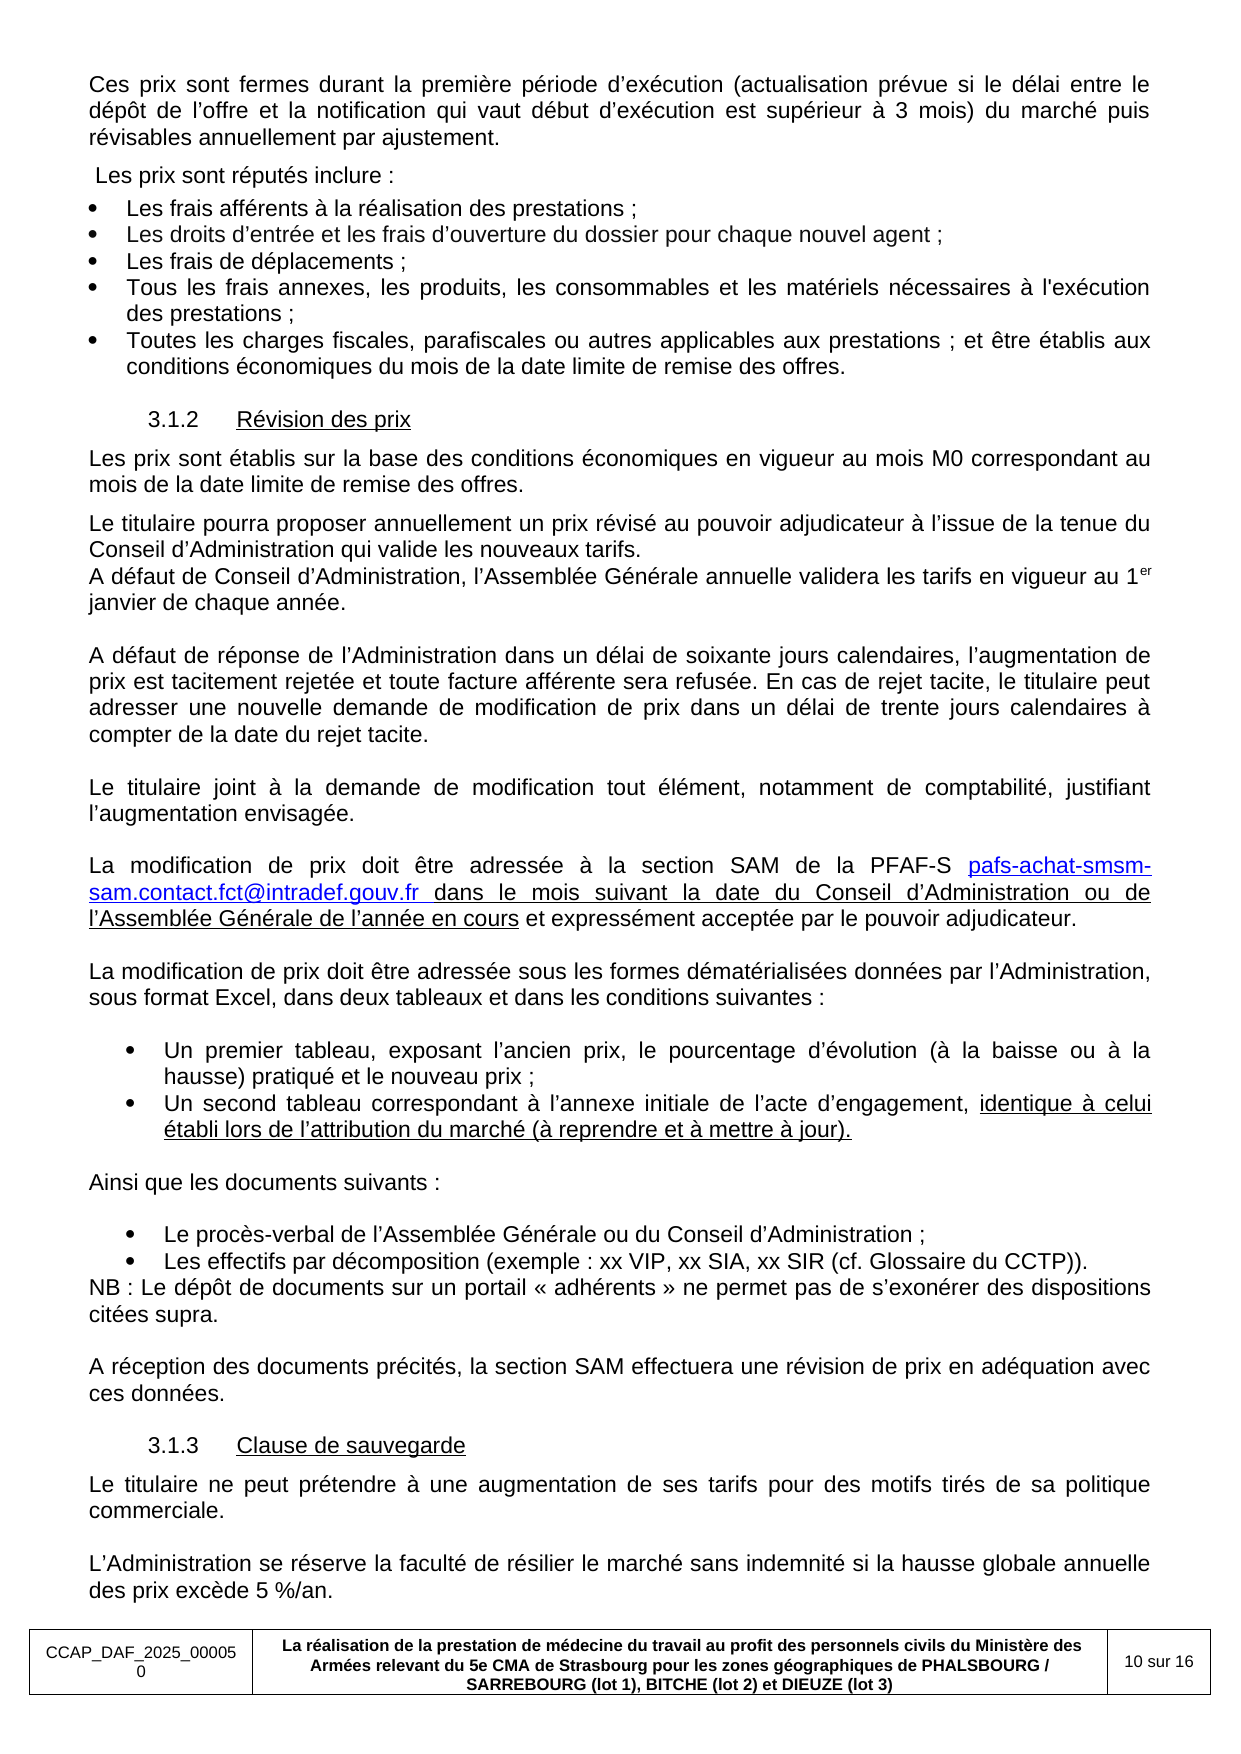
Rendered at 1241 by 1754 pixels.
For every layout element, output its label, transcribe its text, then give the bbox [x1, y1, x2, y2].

text Ainsi que les documents suivants : [89, 1169, 1152, 1195]
text Le titulaire pourra proposer annuellement un prix révisé au pouvoir adjudicateur à l’issue de la tenue du Conseil d’Administration qui valide les nouveaux tarifs. [89, 510, 1152, 563]
text A défaut de Conseil d’Administration, l’Assemblée Générale annuelle validera les tarifs en vigueur au 1er janvier de chaque année. [89, 563, 1152, 615]
subtitle Clause de sauvegarde [148, 1432, 1152, 1459]
text L’Administration se réserve la faculté de résilier le marché sans indemnité si la hausse globale annuelle des prix excède 5 %/an. [89, 1550, 1152, 1603]
list Tous les frais annexes, les produits, les consommables et les matériels nécessaires à l'exécution des prestations ; [89, 274, 1152, 327]
list Les frais de déplacements ; [89, 248, 1152, 274]
text Les prix sont réputés inclure : [89, 162, 1152, 189]
text Le titulaire ne peut prétendre à une augmentation de ses tarifs pour des motifs tirés de sa politique commerciale. [89, 1471, 1152, 1524]
list Les frais afférents à la réalisation des prestations ; [89, 195, 1152, 221]
list Un premier tableau, exposant l’ancien prix, le pourcentage d’évolution (à la baisse ou à la hausse) pratiqué et le nouveau prix ; [126, 1037, 1152, 1090]
text A réception des documents précités, la section SAM effectuera une révision de prix en adéquation avec ces données. [89, 1353, 1152, 1406]
text Le titulaire joint à la demande de modification tout élément, notamment de comptabilité, justifiant l’augmentation envisagée. [89, 773, 1152, 826]
text A défaut de réponse de l’Administration dans un délai de soixante jours calendaires, l’augmentation de prix est tacitement rejetée et toute facture afférente sera refusée. En cas de rejet tacite, le titulaire peut adresser une nouvelle demande de modification de prix dans un délai de trente jours calendaires à compter de la date du rejet tacite. [89, 642, 1152, 747]
subtitle Révision des prix [148, 406, 1152, 432]
text La modification de prix doit être adressée à la section SAM de la PFAF-S pafs-achat-smsm-sam.contact.fct@intradef.gouv.fr dans le mois suivant la date du Conseil d’Administration ou de l’Assemblée Générale de l’année en cours et expressément acceptée par le pouvoir adjudicateur. [89, 852, 1152, 932]
text Ces prix sont fermes durant la première période d’exécution (actualisation prévue si le délai entre le dépôt de l’offre et la notification qui vaut début d’exécution est supérieur à 3 mois) du marché puis révisables annuellement par ajustement. [89, 71, 1152, 150]
text La modification de prix doit être adressée sous les formes dématérialisées données par l’Administration, sous format Excel, dans deux tableaux et dans les conditions suivantes : [89, 958, 1152, 1011]
list Les droits d’entrée et les frais d’ouverture du dossier pour chaque nouvel agent ; [89, 221, 1152, 248]
list Les effectifs par décomposition (exemple : xx VIP, xx SIA, xx SIR (cf. Glossaire du CCTP)). [126, 1248, 1152, 1274]
text NB : Le dépôt de documents sur un portail « adhérents » ne permet pas de s’exonérer des dispositions citées supra. [89, 1274, 1152, 1327]
list Le procès-verbal de l’Assemblée Générale ou du Conseil d’Administration ; [126, 1221, 1152, 1248]
text Les prix sont établis sur la base des conditions économiques en vigueur au mois M0 correspondant au mois de la date limite de remise des offres. [89, 445, 1152, 497]
list Un second tableau correspondant à l’annexe initiale de l’acte d’engagement, identique à celui établi lors de l’attribution du marché (à reprendre et à mettre à jour). [126, 1090, 1152, 1142]
list Toutes les charges fiscales, parafiscales ou autres applicables aux prestations ; et être établis aux conditions économiques du mois de la date limite de remise des offres. [89, 327, 1152, 379]
